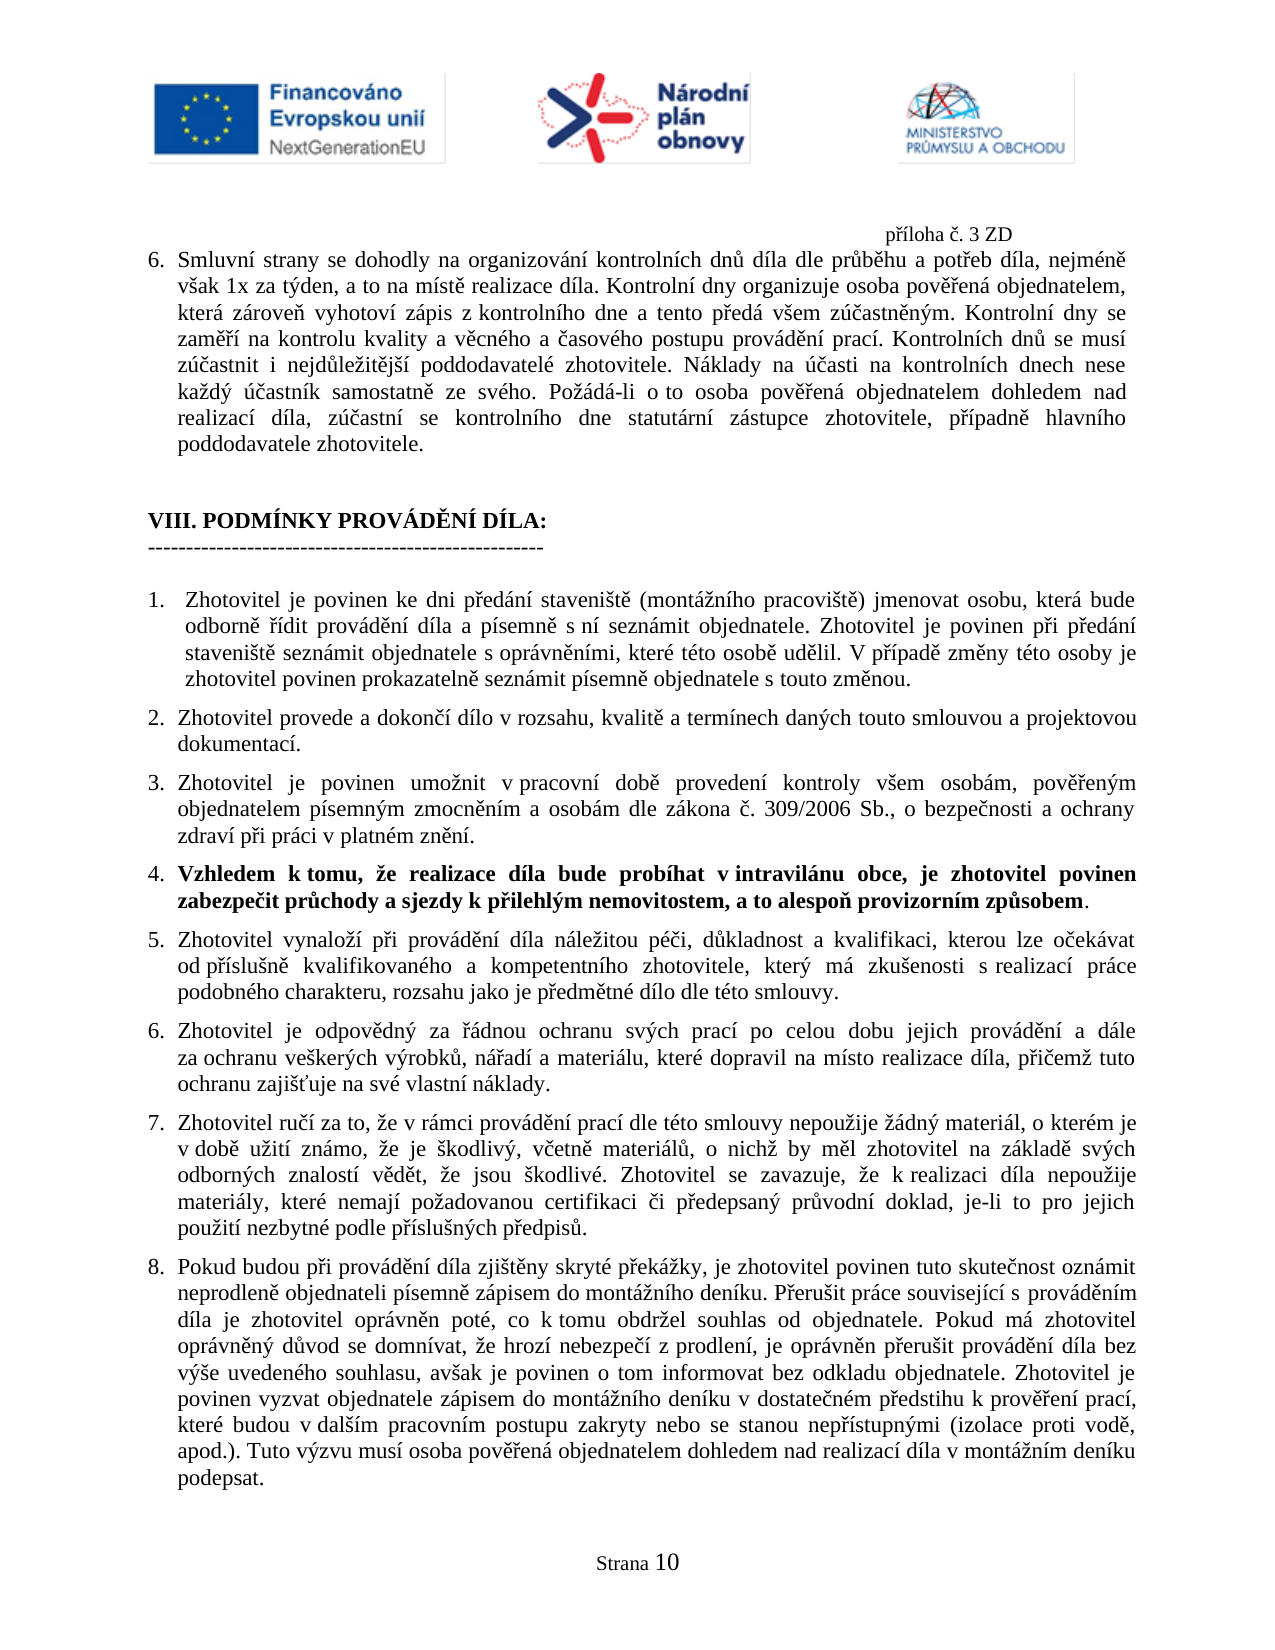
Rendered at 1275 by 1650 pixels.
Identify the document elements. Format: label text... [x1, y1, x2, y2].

text ---------------------------------------------------- [148, 533, 1137, 559]
list Zhotovitel je povinen umožnit v pracovní době provedení kontroly všem osobám, pověřeným objednatelem písemným zmocněním a osobám dle zákona č. 309/2006 Sb., o bezpečnosti a ochrany zdraví při práci v platném znění. [148, 769, 1137, 848]
list Zhotovitel vynaloží při provádění díla náležitou péči, důkladnost a kvalifikaci, kterou lze očekávat od příslušně kvalifikovaného a kompetentního zhotovitele, který má zkušenosti s realizací práce podobného charakteru, rozsahu jako je předmětné dílo dle této smlouvy. [148, 926, 1137, 1005]
list Zhotovitel je povinen ke dni předání staveniště (montážního pracoviště) jmenovat osobu, která bude odborně řídit provádění díla a písemně s ní seznámit objednatele. Zhotovitel je povinen při předání staveniště seznámit objednatele s oprávněními, které této osobě udělil. V případě změny této osoby je zhotovitel povinen prokazatelně seznámit písemně objednatele s touto změnou. [148, 586, 1137, 691]
picture [897, 73, 1076, 165]
picture [537, 73, 752, 165]
list Zhotovitel provede a dokončí dílo v rozsahu, kvalitě a termínech daných touto smlouvou a projektovou dokumentací. [148, 704, 1137, 756]
list Zhotovitel je odpovědný za řádnou ochranu svých prací po celou dobu jejich provádění a dále za ochranu veškerých výrobků, nářadí a materiálu, které dopravil na místo realizace díla, přičemž tuto ochranu zajišťuje na své vlastní náklady. [148, 1017, 1137, 1096]
list Pokud budou při provádění díla zjištěny skryté překážky, je zhotovitel povinen tuto skutečnost oznámit neprodleně objednateli písemně zápisem do montážního deníku. Přerušit práce související s prováděním díla je zhotovitel oprávněn poté, co k tomu obdržel souhlas od objednatele. Pokud má zhotovitel oprávněný důvod se domnívat, že hrozí nebezpečí z prodlení, je oprávněn přerušit provádění díla bez výše uvedeného souhlasu, avšak je povinen o tom informovat bez odkladu objednatele. Zhotovitel je povinen vyzvat objednatele zápisem do montážního deníku v dostatečném předstihu k prověření prací, které budou v dalším pracovním postupu zakryty nebo se stanou nepřístupnými (izolace proti vodě, apod.). Tuto výzvu musí osoba pověřená objednatelem dohledem nad realizací díla v montážním deníku podepsat. [148, 1253, 1137, 1490]
list Smluvní strany se dohodly na organizování kontrolních dnů díla dle průběhu a potřeb díla, nejméně však 1x za týden, a to na místě realizace díla. Kontrolní dny organizuje osoba pověřená objednatelem, která zároveň vyhotoví zápis z kontrolního dne a tento předá všem zúčastněným. Kontrolní dny se zaměří na kontrolu kvality a věcného a časového postupu provádění prací. Kontrolních dnů se musí zúčastnit i nejdůležitější poddodavatelé zhotovitele. Náklady na účasti na kontrolních dnech nese každý účastník samostatně ze svého. Požádá-li o to osoba pověřená objednatelem dohledem nad realizací díla, zúčastní se kontrolního dne statutární zástupce zhotovitele, případně hlavního poddodavatele zhotovitele. [148, 246, 1127, 457]
list Zhotovitel ručí za to, že v rámci provádění prací dle této smlouvy nepoužije žádný materiál, o kterém je v době užití známo, že je škodlivý, včetně materiálů, o nichž by měl zhotovitel na základě svých odborných znalostí vědět, že jsou škodlivé. Zhotovitel se zavazuje, že k realizaci díla nepoužije materiály, které nemají požadovanou certifikaci či předepsaný průvodní doklad, je-li to pro jejich použití nezbytné podle příslušných předpisů. [148, 1109, 1137, 1241]
list Vzhledem k tomu, že realizace díla bude probíhat v intravilánu obce, je zhotovitel povinen zabezpečit průchody a sjezdy k přilehlým nemovitostem, a to alespoň provizorním způsobem. [148, 861, 1137, 913]
picture [147, 73, 447, 165]
subtitle VIII. PODMÍNKY PROVÁDĚNÍ DÍLA: [148, 507, 1127, 533]
